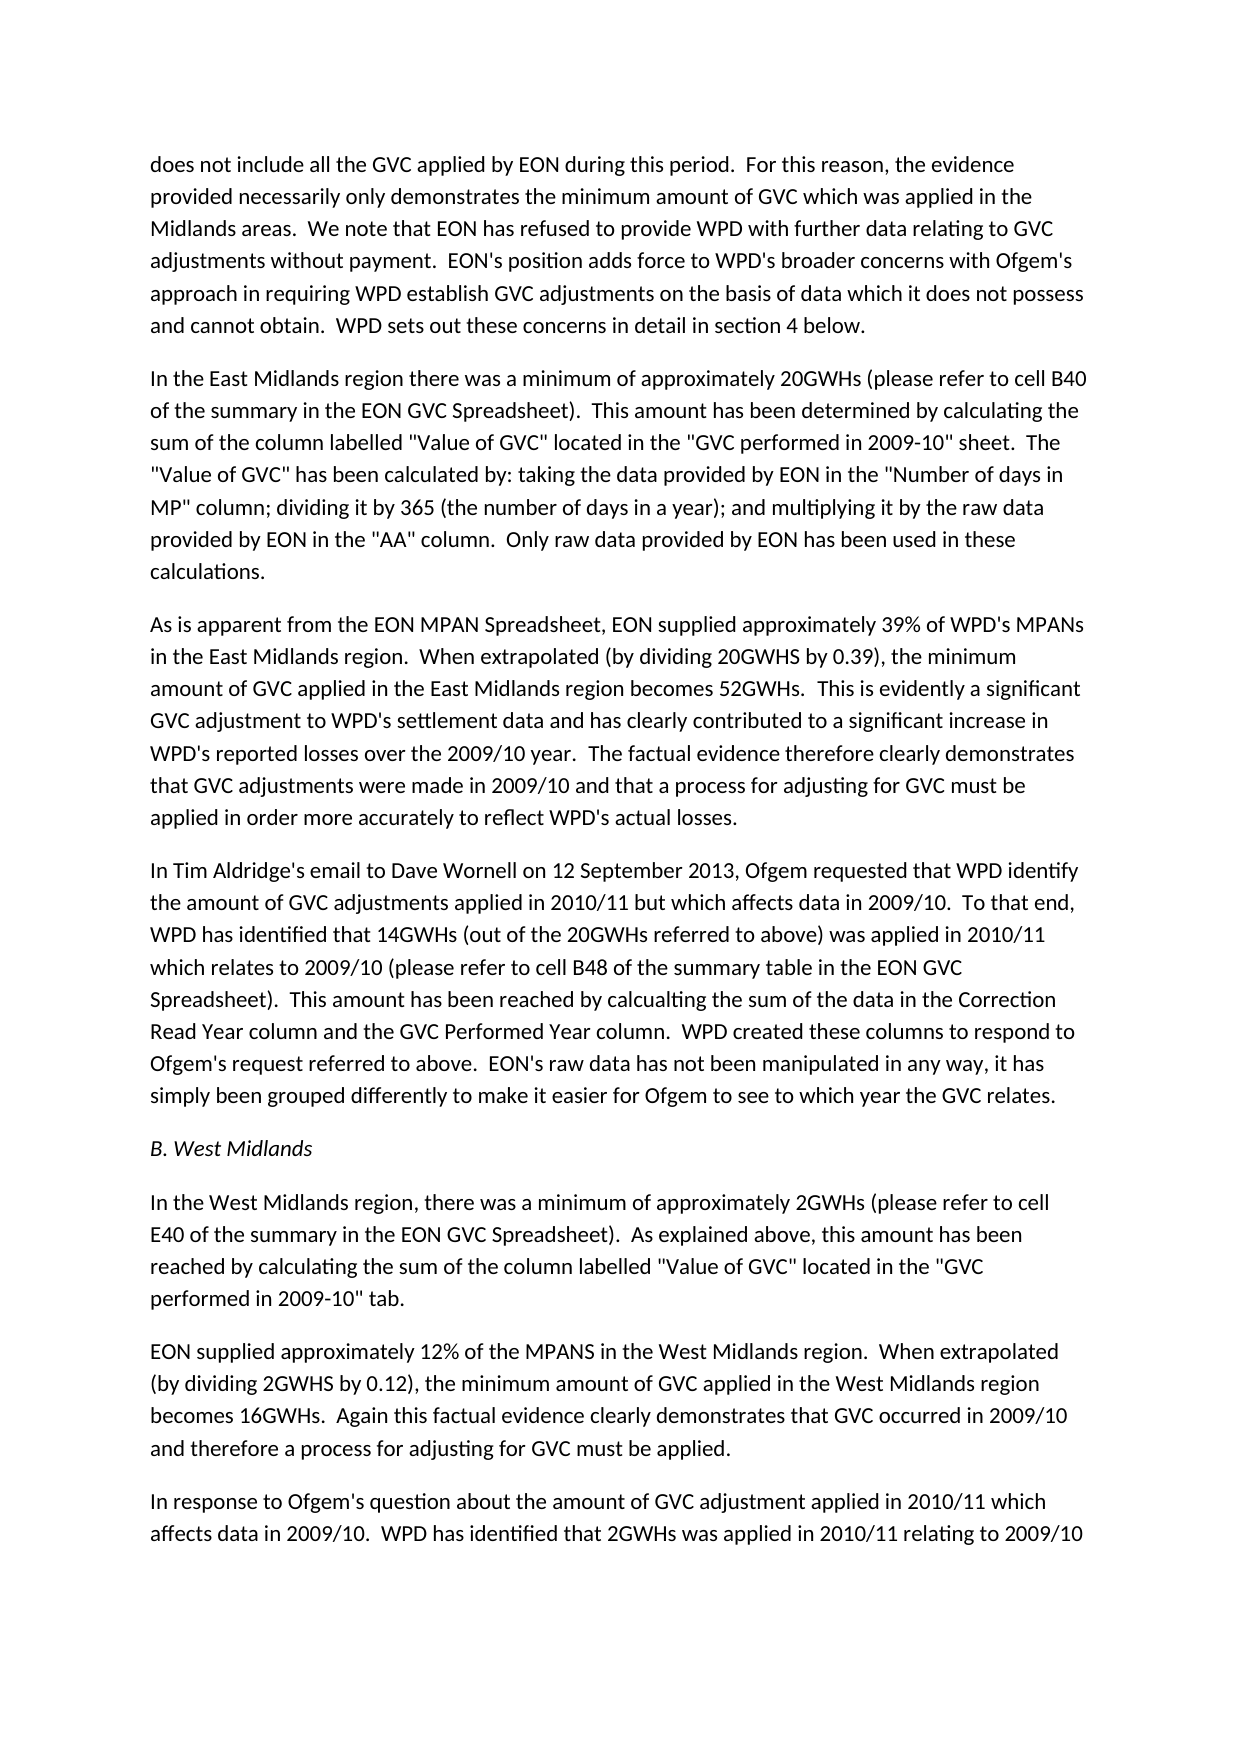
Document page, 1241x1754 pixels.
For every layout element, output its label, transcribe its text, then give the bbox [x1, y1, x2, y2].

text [150, 150, 1090, 339]
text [150, 1487, 1090, 1547]
text In the East Midlands region there was a minimum of approximately 20GWHs (please refer to cell B40 of the summary in the EON GVC Spreadsheet). This amount has been determined by calculating the sum of the column labelled "Value of GVC" located in the "GVC performed in 2009-10" sheet. The "Value of GVC" has been calculated by: taking the data provided by EON in the "Number of days in MP" column; dividing it by 365 (the number of days in a year); and multiplying it by the raw data provided by EON in the "AA" column. Only raw data provided by EON has been used in these calculations. [150, 364, 1090, 585]
text In Tim Aldridge's email to Dave Wornell on 12 September 2013, Ofgem requested that WPD identify the amount of GVC adjustments applied in 2010/11 but which affects data in 2009/10. To that end, WPD has identified that 14GWHs (out of the 20GWHs referred to above) was applied in 2010/11 which relates to 2009/10 (please refer to cell B48 of the summary table in the EON GVC Spreadsheet). This amount has been reached by calcualting the sum of the data in the Correction Read Year column and the GVC Performed Year column. WPD created these columns to respond to Ofgem's request referred to above. EON's raw data has not been manipulated in any way, it has simply been grouped differently to make it easier for Ofgem to see to which year the GVC relates. [150, 856, 1090, 1109]
text B. West Midlands [150, 1134, 1090, 1163]
text EON supplied approximately 12% of the MPANS in the West Midlands region. When extrapolated (by dividing 2GWHS by 0.12), the minimum amount of GVC applied in the West Midlands region becomes 16GWHs. Again this factual evidence clearly demonstrates that GVC occurred in 2009/10 and therefore a process for adjusting for GVC must be applied. [150, 1337, 1090, 1462]
text As is apparent from the EON MPAN Spreadsheet, EON supplied approximately 39% of WPD's MPANs in the East Midlands region. When extrapolated (by dividing 20GWHS by 0.39), the minimum amount of GVC applied in the East Midlands region becomes 52GWHs. This is evidently a significant GVC adjustment to WPD's settlement data and has clearly contributed to a significant increase in WPD's reported losses over the 2009/10 year. The factual evidence therefore clearly demonstrates that GVC adjustments were made in 2009/10 and that a process for adjusting for GVC must be applied in order more accurately to reflect WPD's actual losses. [150, 610, 1090, 831]
text In the West Midlands region, there was a minimum of approximately 2GWHs (please refer to cell E40 of the summary in the EON GVC Spreadsheet). As explained above, this amount has been reached by calculating the sum of the column labelled "Value of GVC" located in the "GVC performed in 2009-10" tab. [150, 1188, 1090, 1312]
